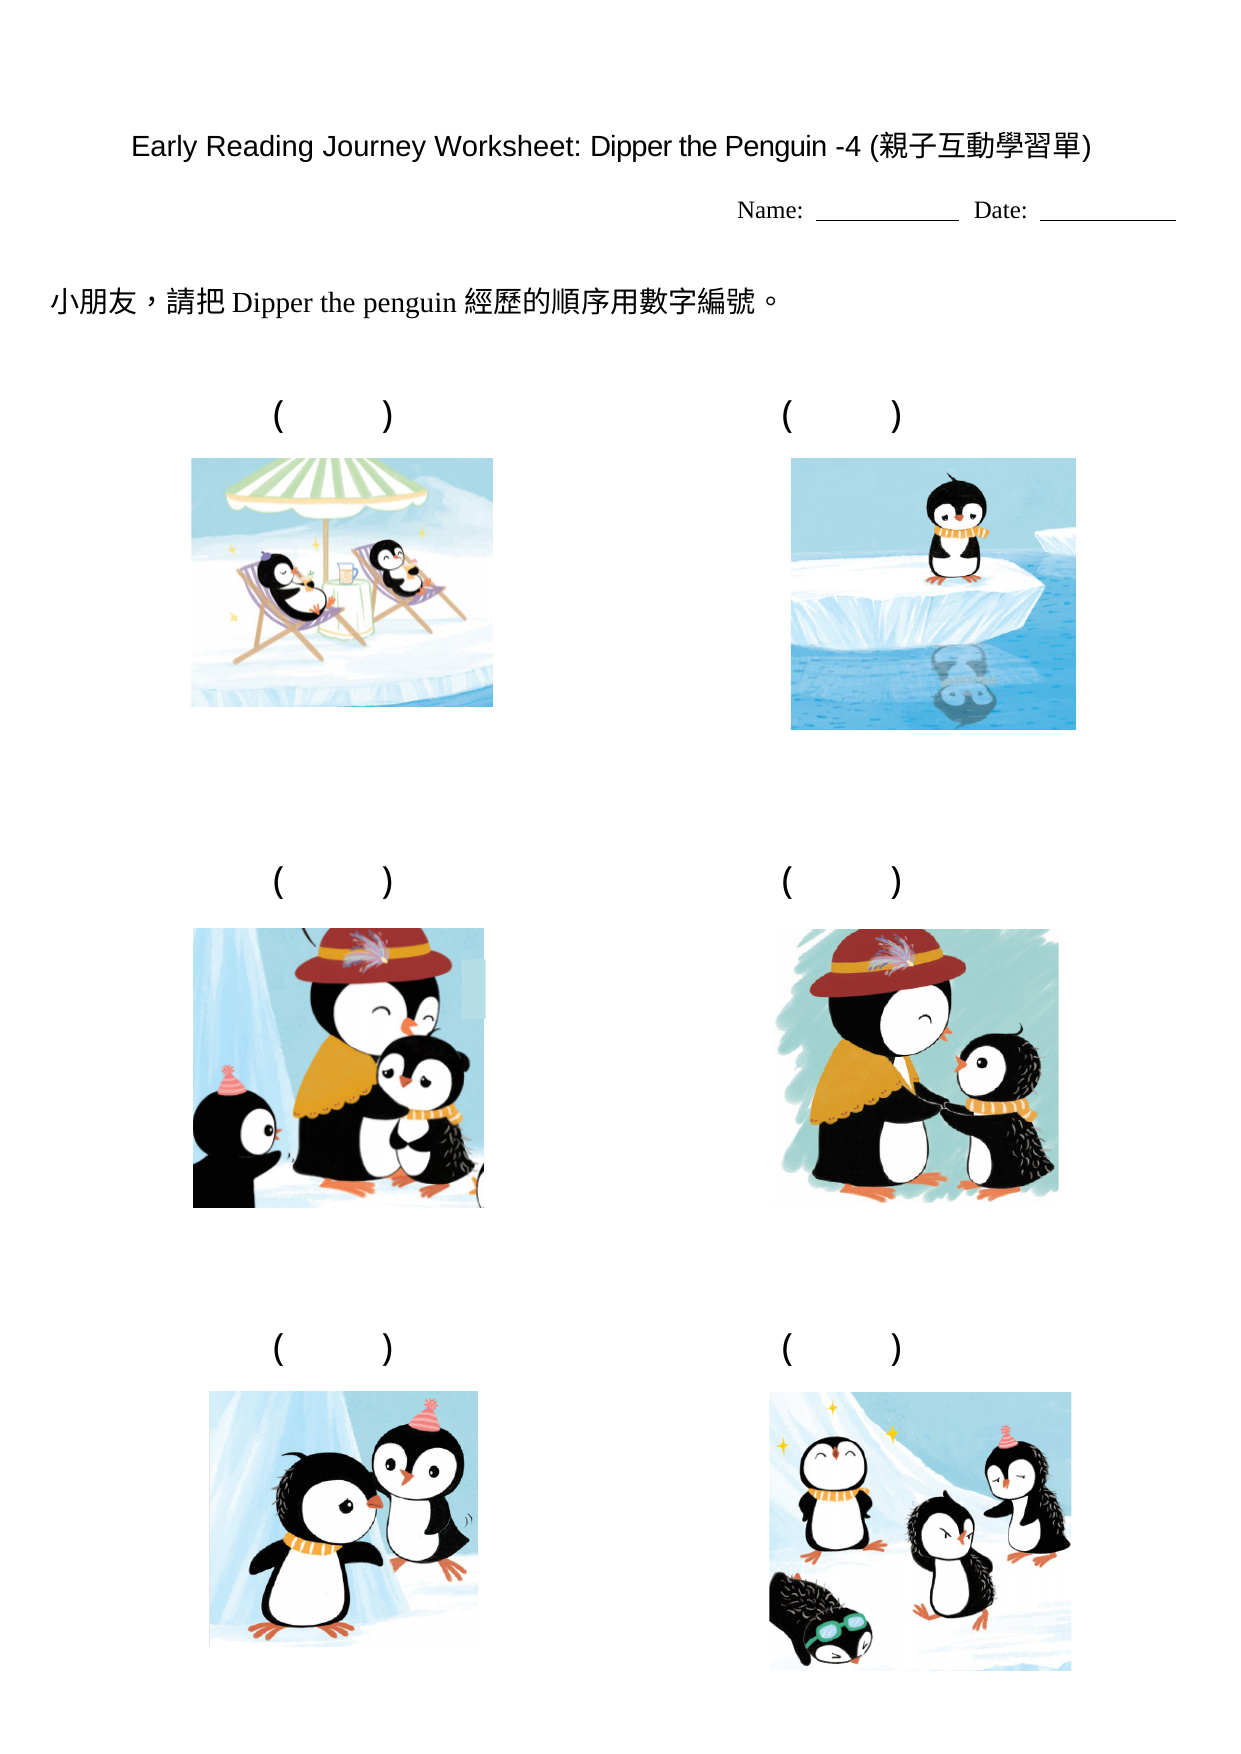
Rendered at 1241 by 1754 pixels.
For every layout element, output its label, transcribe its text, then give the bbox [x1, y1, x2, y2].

text ( ) ( ) [48, 380, 1188, 439]
text ( ) ( ) [48, 1314, 1188, 1372]
picture [193, 928, 484, 1208]
subtitle 小朋友，請把 Dipper the penguin 經歷的順序用數字編號。 [50, 276, 1188, 322]
picture [191, 458, 493, 707]
text Name: Date: [737, 195, 1188, 223]
picture [790, 458, 1076, 730]
picture [769, 1392, 1072, 1671]
picture [773, 929, 1059, 1203]
text ( ) ( ) [48, 847, 1188, 905]
picture [209, 1391, 478, 1647]
